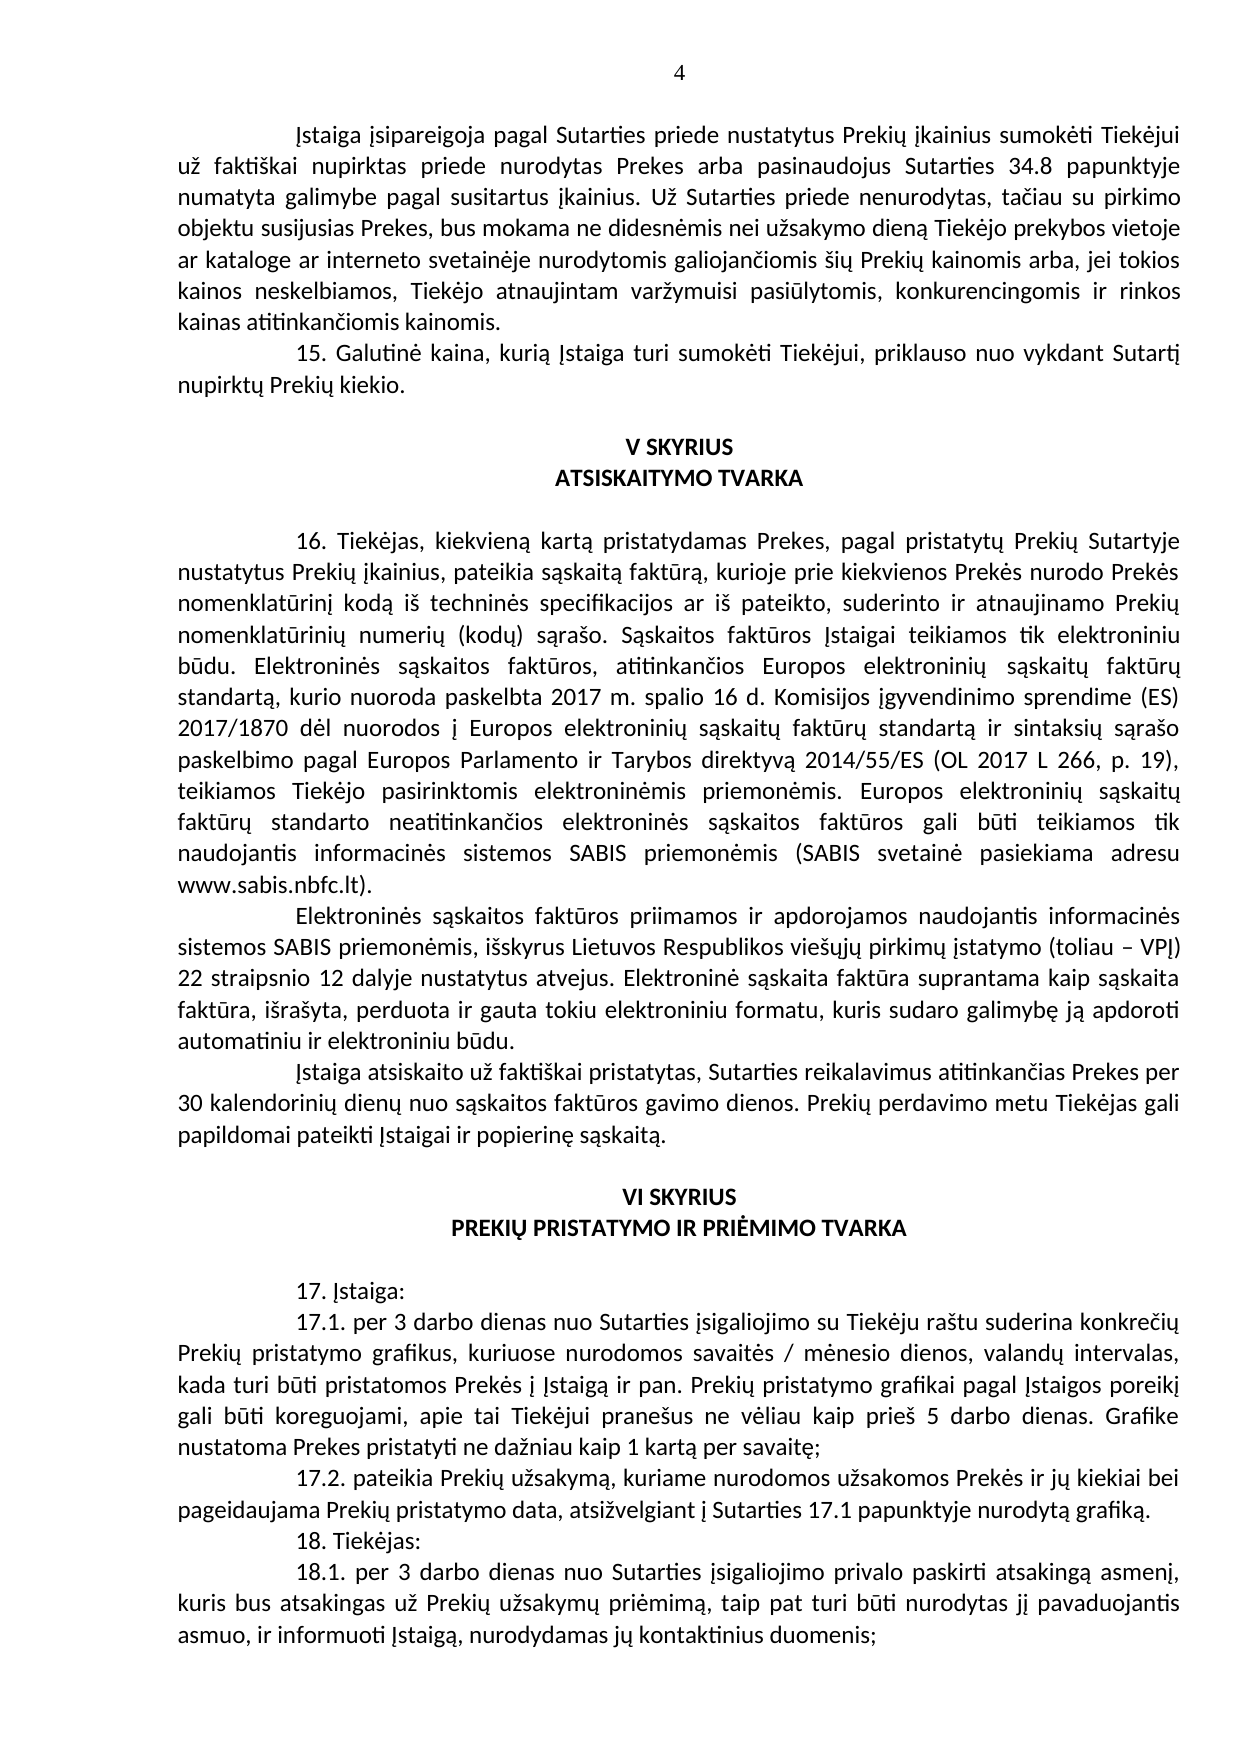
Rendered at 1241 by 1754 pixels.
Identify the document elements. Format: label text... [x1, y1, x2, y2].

text VI SKYRIUS [177, 1181, 1181, 1212]
text PREKIŲ PRISTATYMO IR PRIĖMIMO TVARKA [177, 1212, 1181, 1243]
text 17.1. per 3 darbo dienas nuo Sutarties įsigaliojimo su Tiekėju raštu suderina konkrečių Prekių pristatymo grafikus, kuriuose nurodomos savaitės / mėnesio dienos, valandų intervalas, kada turi būti pristatomos Prekės į Įstaigą ir pan. Prekių pristatymo grafikai pagal Įstaigos poreikį gali būti koreguojami, apie tai Tiekėjui pranešus ne vėliau kaip prieš 5 darbo dienas. Grafike nustatoma Prekes pristatyti ne dažniau kaip 1 kartą per savaitę; [177, 1306, 1181, 1462]
text ATSISKAITYMO TVARKA [177, 462, 1181, 493]
text Įstaiga atsiskaito už faktiškai pristatytas, Sutarties reikalavimus atitinkančias Prekes per 30 kalendorinių dienų nuo sąskaitos faktūros gavimo dienos. Prekių perdavimo metu Tiekėjas gali papildomai pateikti Įstaigai ir popierinę sąskaitą. [177, 1056, 1181, 1149]
text 16. Tiekėjas, kiekvieną kartą pristatydamas Prekes, pagal pristatytų Prekių Sutartyje nustatytus Prekių įkainius, pateikia sąskaitą faktūrą, kurioje prie kiekvienos Prekės nurodo Prekės nomenklatūrinį kodą iš techninės specifikacijos ar iš pateikto, suderinto ir atnaujinamo Prekių nomenklatūrinių numerių (kodų) sąrašo. Sąskaitos faktūros Įstaigai teikiamos tik elektroniniu būdu. Elektroninės sąskaitos faktūros, atitinkančios Europos elektroninių sąskaitų faktūrų standartą, kurio nuoroda paskelbta 2017 m. spalio 16 d. Komisijos įgyvendinimo sprendime (ES) 2017/1870 dėl nuorodos į Europos elektroninių sąskaitų faktūrų standartą ir sintaksių sąrašo paskelbimo pagal Europos Parlamento ir Tarybos direktyvą 2014/55/ES (OL 2017 L 266, p. 19), teikiamos Tiekėjo pasirinktomis elektroninėmis priemonėmis. Europos elektroninių sąskaitų faktūrų standarto neatitinkančios elektroninės sąskaitos faktūros gali būti teikiamos tik naudojantis informacinės sistemos SABIS priemonėmis (SABIS svetainė pasiekiama adresu www.sabis.nbfc.lt). [177, 524, 1181, 899]
text Įstaiga įsipareigoja pagal Sutarties priede nustatytus Prekių įkainius sumokėti Tiekėjui už faktiškai nupirktas priede nurodytas Prekes arba pasinaudojus Sutarties 34.8 papunktyje numatyta galimybe pagal susitartus įkainius. Už Sutarties priede nenurodytas, tačiau su pirkimo objektu susijusias Prekes, bus mokama ne didesnėmis nei užsakymo dieną Tiekėjo prekybos vietoje ar kataloge ar interneto svetainėje nurodytomis galiojančiomis šių Prekių kainomis arba, jei tokios kainos neskelbiamos, Tiekėjo atnaujintam varžymuisi pasiūlytomis, konkurencingomis ir rinkos kainas atitinkančiomis kainomis. [177, 118, 1181, 337]
text 17.2. pateikia Prekių užsakymą, kuriame nurodomos užsakomos Prekės ir jų kiekiai bei pageidaujama Prekių pristatymo data, atsižvelgiant į Sutarties 17.1 papunktyje nurodytą grafiką. [177, 1462, 1181, 1524]
text 18.1. per 3 darbo dienas nuo Sutarties įsigaliojimo privalo paskirti atsakingą asmenį, kuris bus atsakingas už Prekių užsakymų priėmimą, taip pat turi būti nurodytas jį pavaduojantis asmuo, ir informuoti Įstaigą, nurodydamas jų kontaktinius duomenis; [177, 1556, 1181, 1649]
text 18. Tiekėjas: [177, 1524, 1181, 1556]
text Elektroninės sąskaitos faktūros priimamos ir apdorojamos naudojantis informacinės sistemos SABIS priemonėmis, išskyrus Lietuvos Respublikos viešųjų pirkimų įstatymo (toliau – VPĮ) 22 straipsnio 12 dalyje nustatytus atvejus. Elektroninė sąskaita faktūra suprantama kaip sąskaita faktūra, išrašyta, perduota ir gauta tokiu elektroniniu formatu, kuris sudaro galimybę ją apdoroti automatiniu ir elektroniniu būdu. [177, 899, 1181, 1056]
text V SKYRIUS [177, 431, 1181, 462]
text 15. Galutinė kaina, kurią Įstaiga turi sumokėti Tiekėjui, priklauso nuo vykdant Sutartį nupirktų Prekių kiekio. [177, 337, 1181, 399]
text 17. Įstaiga: [177, 1274, 1181, 1306]
